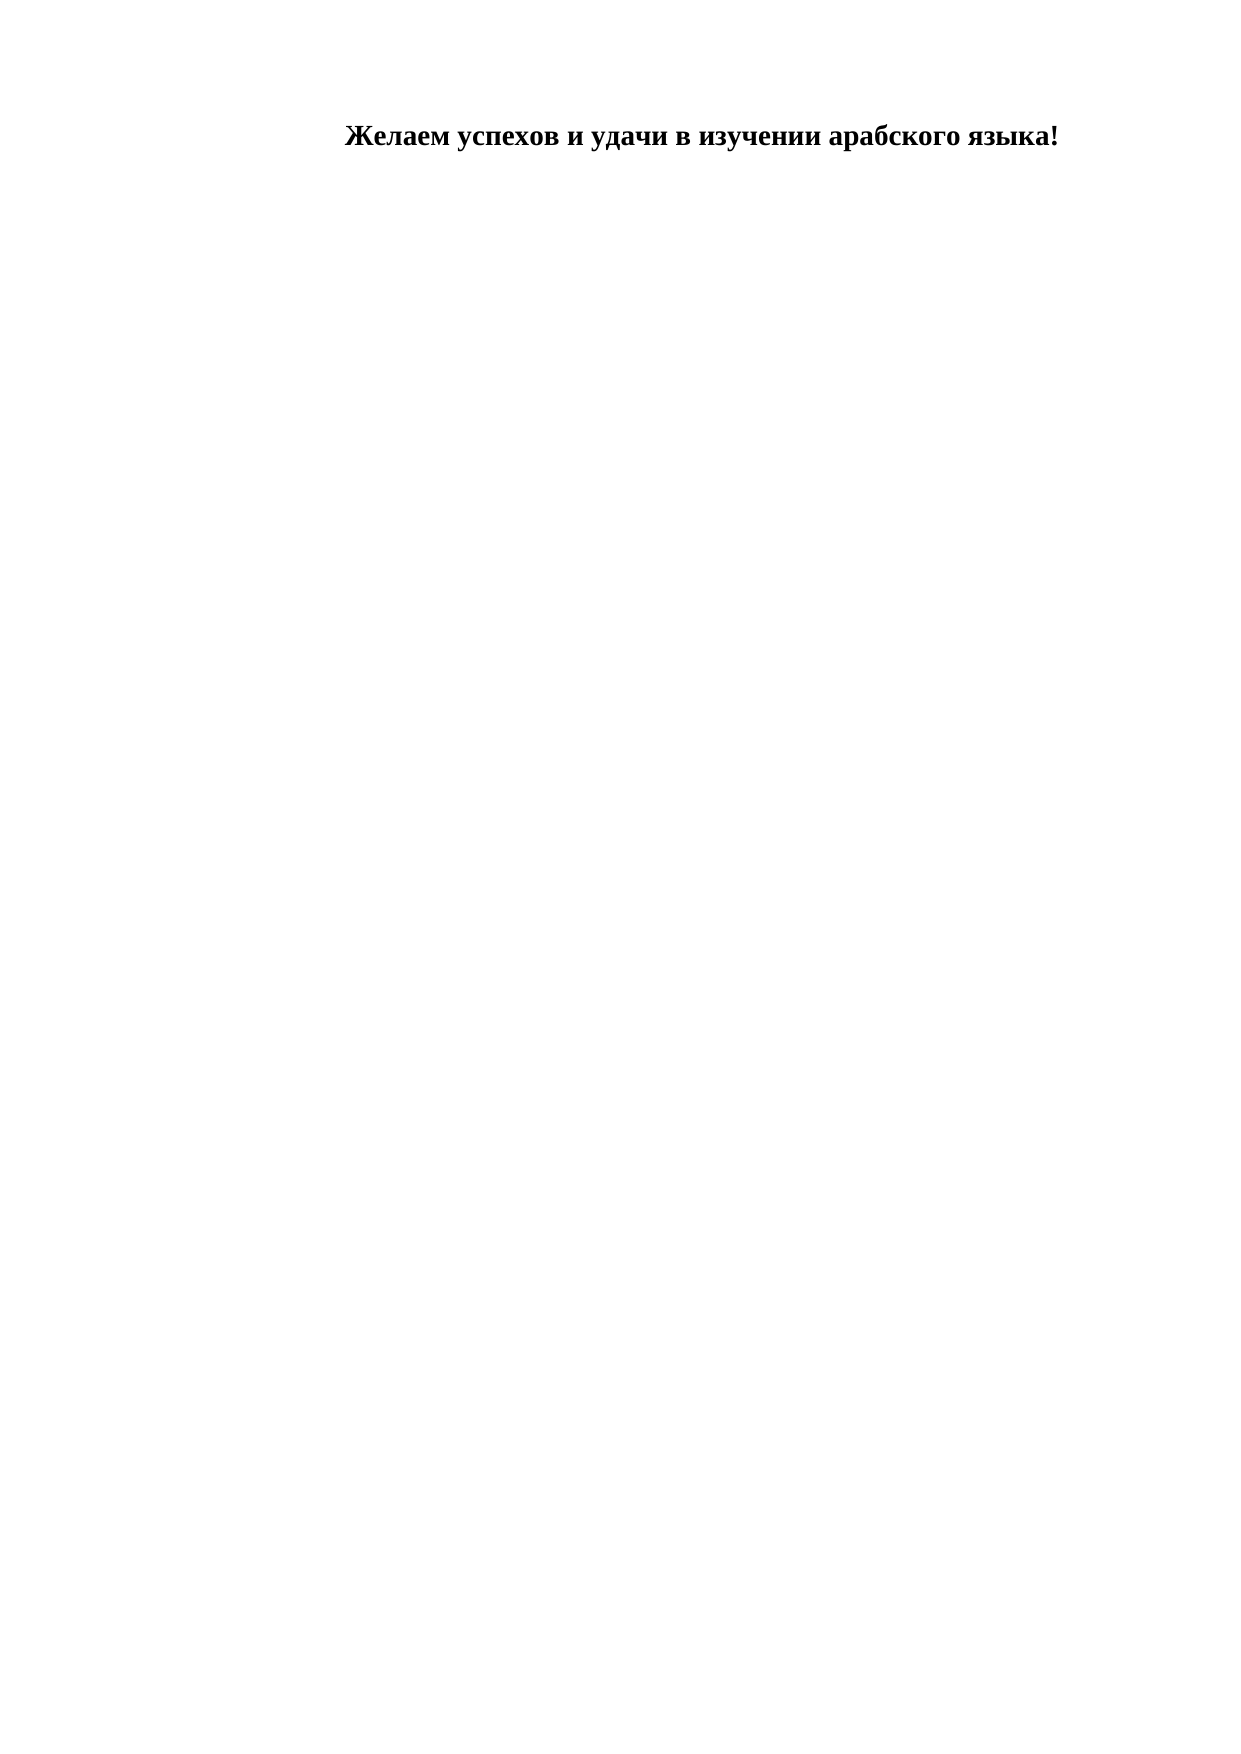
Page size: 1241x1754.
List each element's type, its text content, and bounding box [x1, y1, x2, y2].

list Желаем успехов и удачи в изучении арабского языка! [252, 118, 1152, 152]
